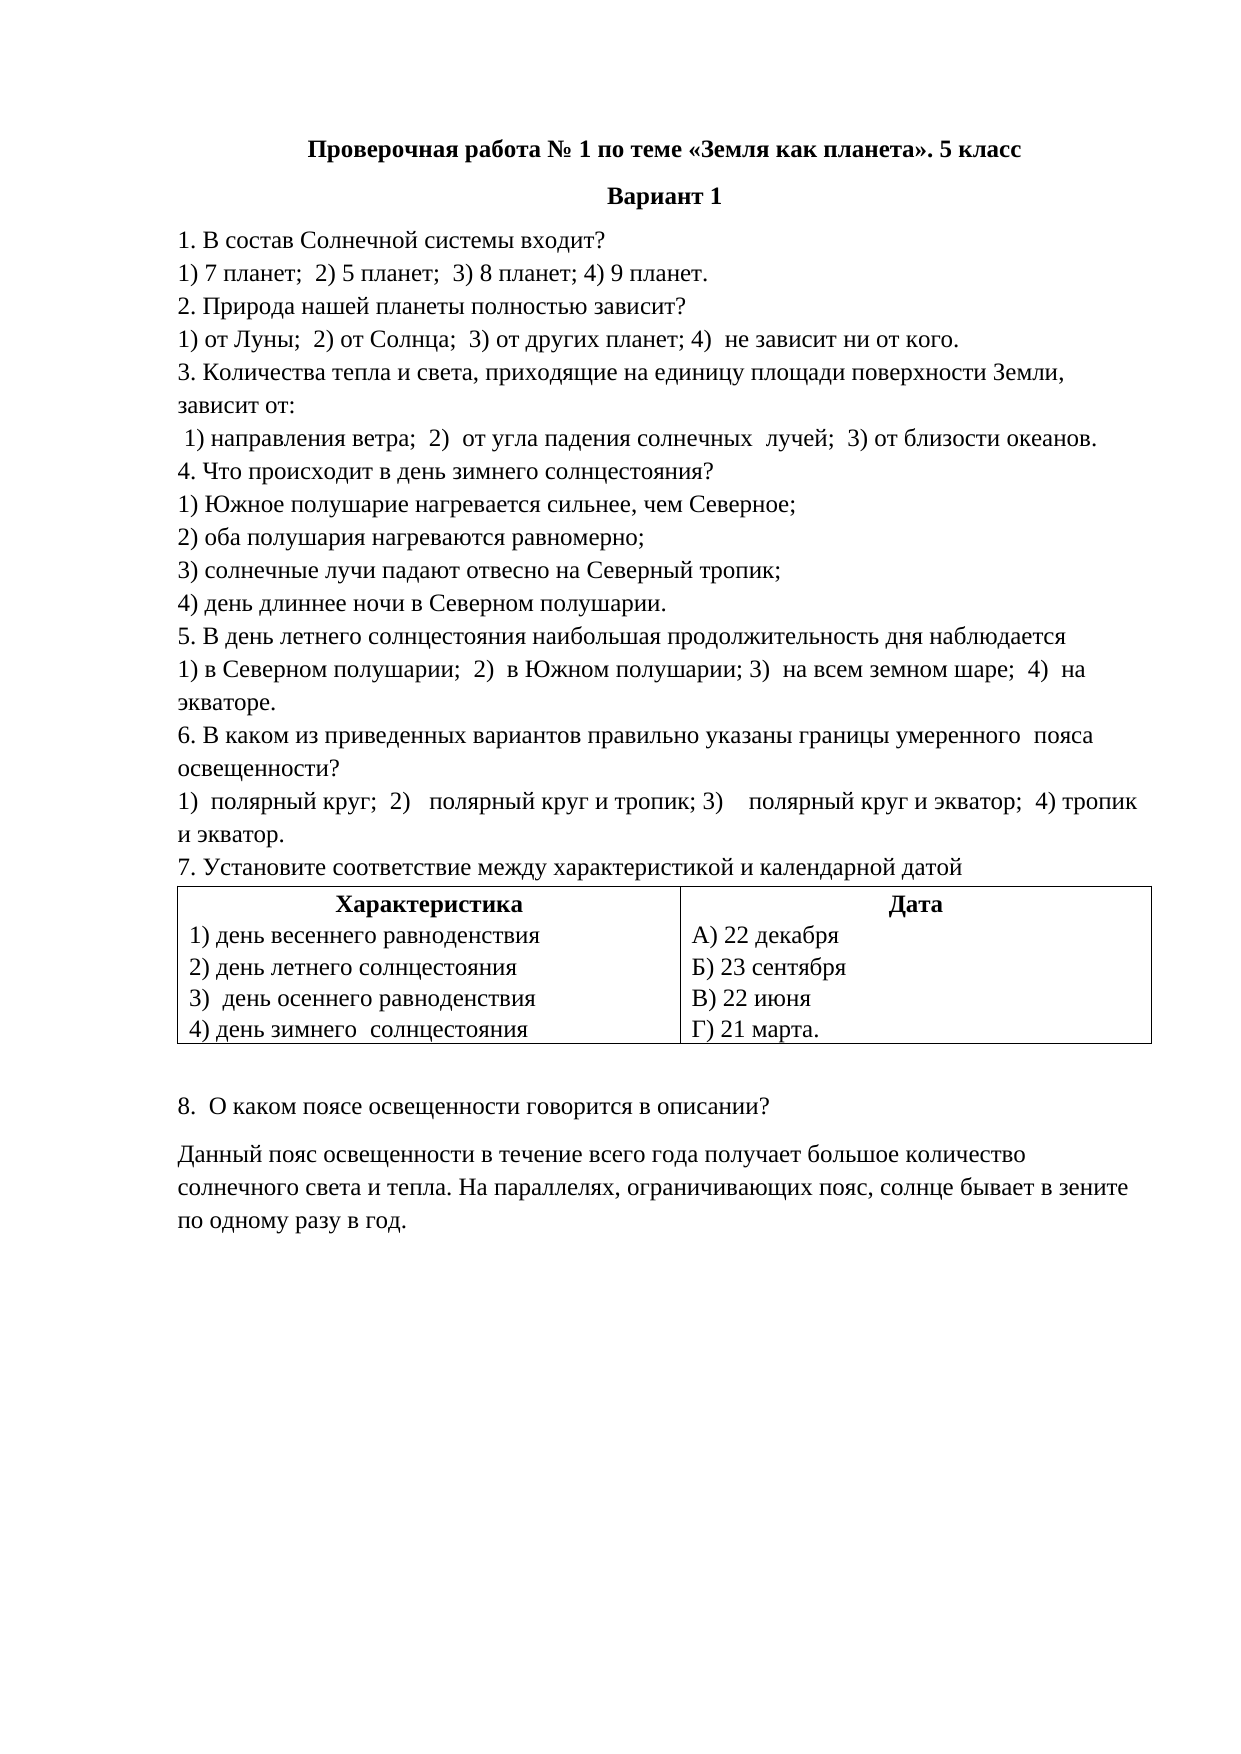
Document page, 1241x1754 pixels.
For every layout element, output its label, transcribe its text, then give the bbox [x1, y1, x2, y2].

text 2) оба полушария нагреваются равномерно; [177, 522, 1152, 551]
text Вариант 1 [177, 178, 1152, 209]
text 1) от Луны; 2) от Солнца; 3) от других планет; 4) не зависит ни от кого. [177, 324, 1152, 353]
text 7. Установите соответствие между характеристикой и календарной датой [177, 852, 1152, 881]
text 1) Южное полушарие нагревается сильнее, чем Северное; [177, 489, 1152, 518]
text 3) солнечные лучи падают отвесно на Северный тропик; [177, 555, 1152, 584]
text 6. В каком из приведенных вариантов правильно указаны границы умеренного пояса освещенности? [177, 720, 1152, 782]
text 1) полярный круг; 2) полярный круг и тропик; 3) полярный круг и экватор; 4) тропик и экватор. [177, 786, 1152, 848]
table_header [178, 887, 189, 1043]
text 1) направления ветра; 2) от угла падения солнечных лучей; 3) от близости океанов. [177, 423, 1152, 452]
text 8. О каком поясе освещенности говорится в описании? [177, 1091, 1152, 1119]
text 1) 7 планет; 2) 5 планет; 3) 8 планет; 4) 9 планет. [177, 258, 1152, 287]
text 4) день длиннее ночи в Северном полушарии. [177, 588, 1152, 617]
table_header Дата А) 22 декабря Б) 23 сентября В) 22 июня Г) 21 марта. [681, 887, 1151, 1043]
text 3. Количества тепла и света, приходящие на единицу площади поверхности Земли, зависит от: [177, 357, 1152, 419]
text 1. В состав Солнечной системы входит? [177, 225, 1152, 254]
text 1) в Северном полушарии; 2) в Южном полушарии; 3) на всем земном шаре; 4) на экваторе. [177, 654, 1152, 716]
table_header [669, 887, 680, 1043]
text 2. Природа нашей планеты полностью зависит? [177, 291, 1152, 320]
text Данный пояс освещенности в течение всего года получает большое количество солнечного света и тепла. На параллелях, ограничивающих пояс, солнце бывает в зените по одному разу в год. [177, 1139, 1152, 1234]
text 5. В день летнего солнцестояния наибольшая продолжительность дня наблюдается [177, 621, 1152, 650]
text Проверочная работа № 1 по теме «Земля как планета». 5 класс [177, 131, 1152, 163]
text 4. Что происходит в день зимнего солнцестояния? [177, 456, 1152, 485]
